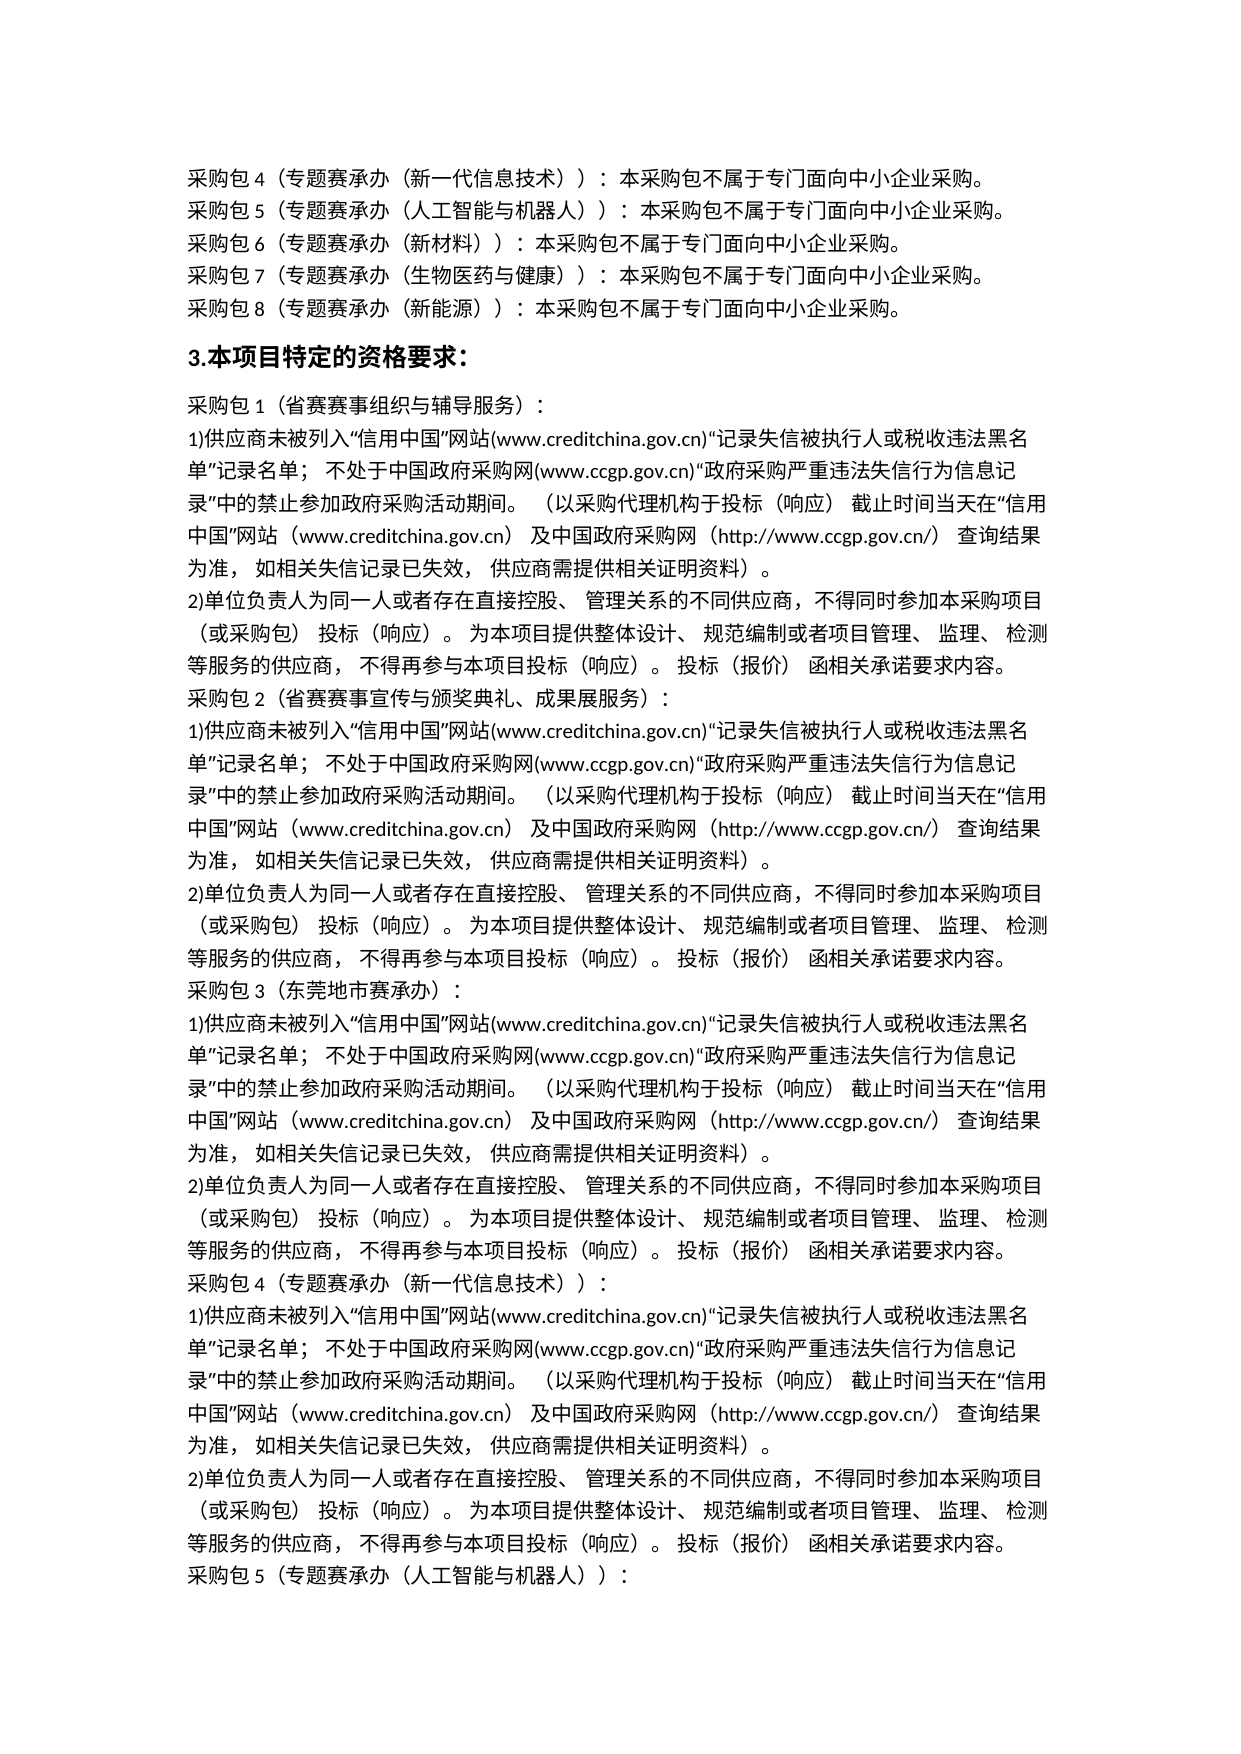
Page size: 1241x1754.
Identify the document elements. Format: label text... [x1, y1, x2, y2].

text 采购包5（专题赛承办（人工智能与机器人））：本采购包不属于专门面向中小企业采购。 [187, 194, 1053, 227]
text 采购包7（专题赛承办（生物医药与健康））：本采购包不属于专门面向中小企业采购。 [187, 259, 1053, 292]
text 2)单位负责人为同一人或者存在直接控股、 管理关系的不同供应商，不得同时参加本采购项目（或采购包） 投标（响应）。 为本项目提供整体设计、 规范编制或者项目管理、 监理、 检测等服务的供应商， 不得再参与本项目投标（响应）。 投标（报价） 函相关承诺要求内容。 [187, 1169, 1053, 1267]
text 采购包6（专题赛承办（新材料））：本采购包不属于专门面向中小企业采购。 [187, 227, 1053, 259]
text 采购包8（专题赛承办（新能源））：本采购包不属于专门面向中小企业采购。 [187, 292, 1053, 324]
text 2)单位负责人为同一人或者存在直接控股、 管理关系的不同供应商，不得同时参加本采购项目（或采购包） 投标（响应）。 为本项目提供整体设计、 规范编制或者项目管理、 监理、 检测等服务的供应商， 不得再参与本项目投标（响应）。 投标（报价） 函相关承诺要求内容。 [187, 584, 1053, 682]
text 采购包2（省赛赛事宣传与颁奖典礼、成果展服务）： [187, 682, 1053, 714]
text 采购包4（专题赛承办（新一代信息技术））：本采购包不属于专门面向中小企业采购。 [187, 162, 1053, 194]
text 采购包4（专题赛承办（新一代信息技术））： [187, 1267, 1053, 1299]
text 3.本项目特定的资格要求： [187, 324, 1053, 389]
text 采购包1（省赛赛事组织与辅导服务）： [187, 389, 1053, 422]
text 采购包3（东莞地市赛承办）： [187, 974, 1053, 1007]
text 2)单位负责人为同一人或者存在直接控股、 管理关系的不同供应商，不得同时参加本采购项目（或采购包） 投标（响应）。 为本项目提供整体设计、 规范编制或者项目管理、 监理、 检测等服务的供应商， 不得再参与本项目投标（响应）。 投标（报价） 函相关承诺要求内容。 [187, 877, 1053, 974]
text 2)单位负责人为同一人或者存在直接控股、 管理关系的不同供应商，不得同时参加本采购项目（或采购包） 投标（响应）。 为本项目提供整体设计、 规范编制或者项目管理、 监理、 检测等服务的供应商， 不得再参与本项目投标（响应）。 投标（报价） 函相关承诺要求内容。 [187, 1462, 1053, 1559]
text 采购包5（专题赛承办（人工智能与机器人））： [187, 1559, 1053, 1592]
